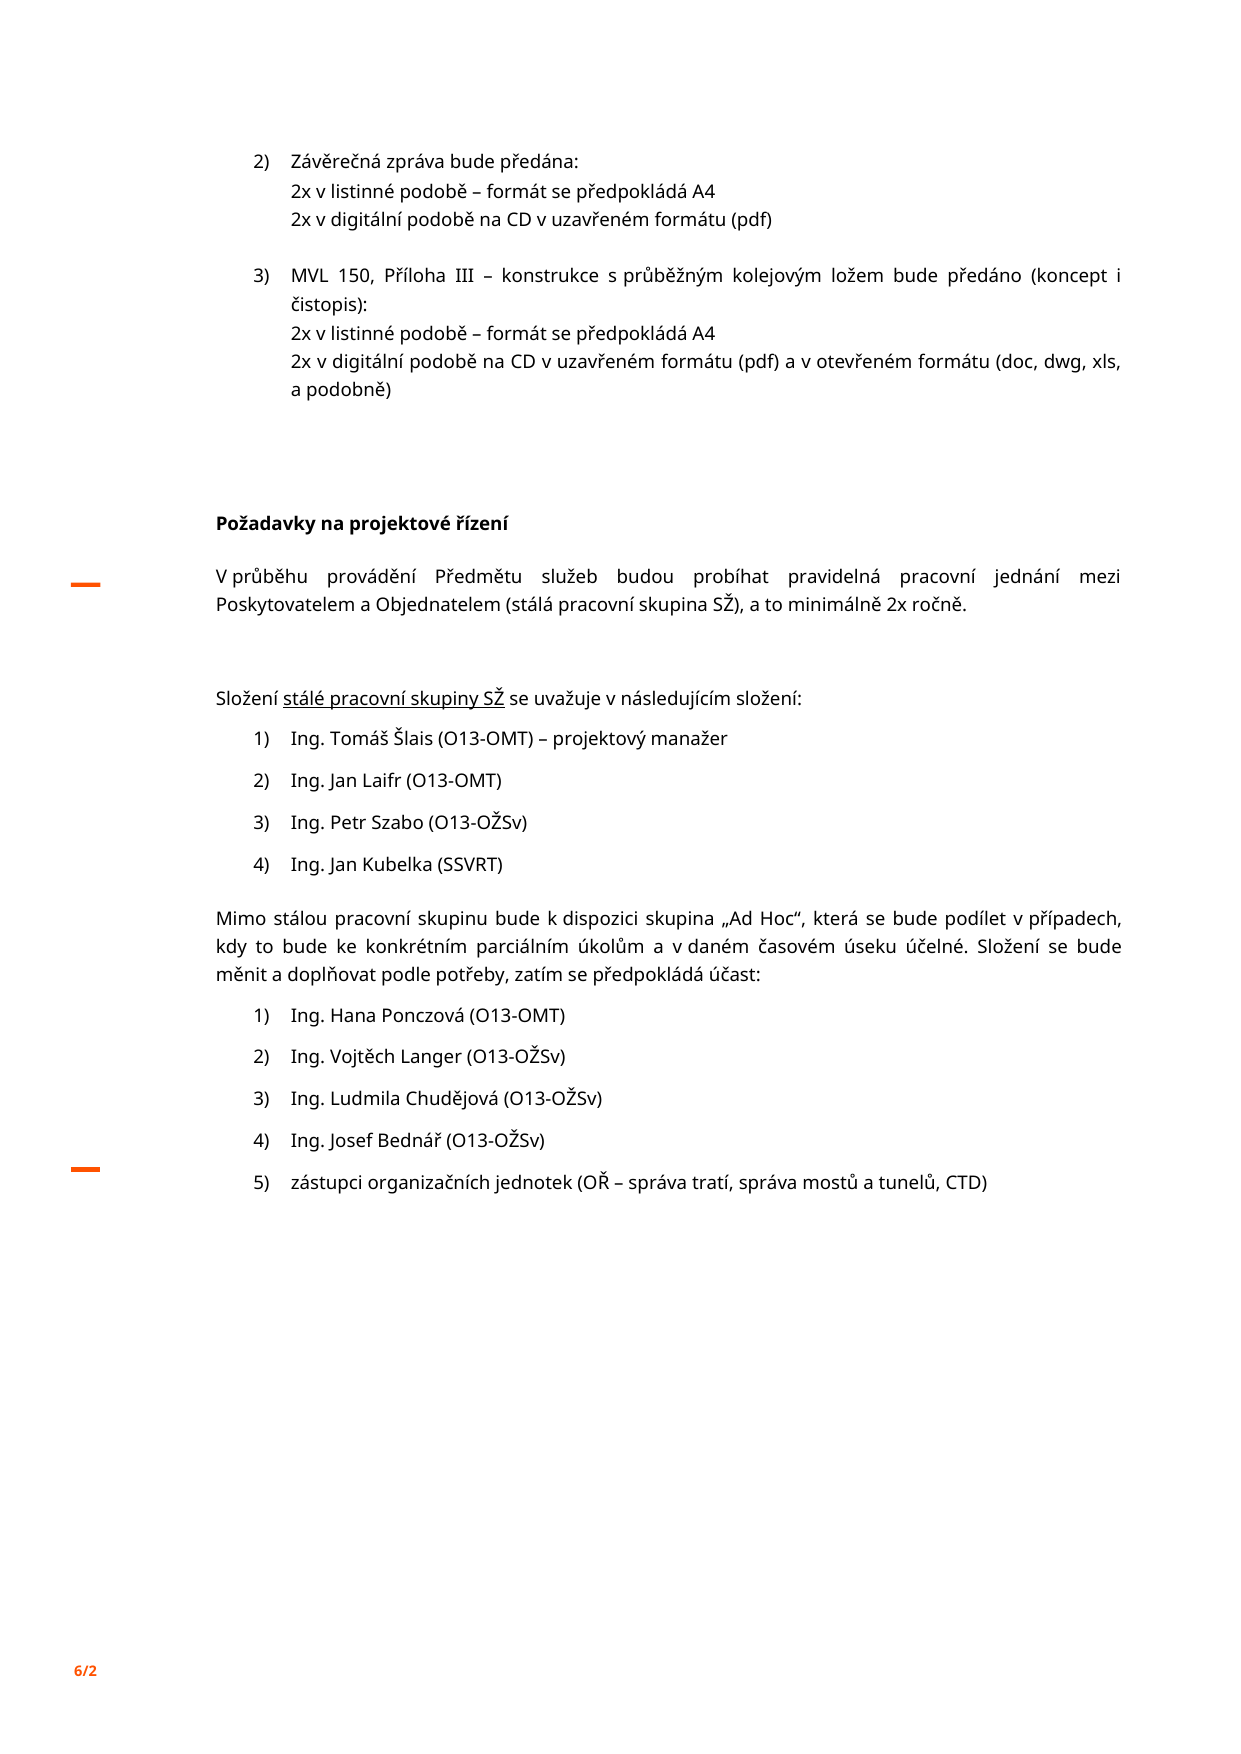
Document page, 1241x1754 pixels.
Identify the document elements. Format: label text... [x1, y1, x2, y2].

list Ing. Josef Bednář (O13-OŽSv) [253, 1127, 1122, 1153]
list Ing. Petr Szabo (O13-OŽSv) [253, 809, 1122, 835]
text Složení stálé pracovní skupiny SŽ se uvažuje v následujícím složení: [216, 685, 1122, 711]
list Ing. Tomáš Šlais (O13-OMT) – projektový manažer [253, 726, 1122, 751]
list 2x v listinné podobě – formát se předpokládá A4 [291, 321, 1122, 346]
list 2x v digitální podobě na CD v uzavřeném formátu (pdf) [291, 206, 1122, 231]
list MVL 150, Příloha III – konstrukce s průběžným kolejovým ložem bude předáno (koncept i čistopis): [253, 262, 1122, 317]
list Ing. Jan Kubelka (SSVRT) [253, 851, 1122, 877]
list Ing. Hana Ponczová (O13-OMT) [253, 1002, 1122, 1027]
list Ing. Vojtěch Langer (O13-OŽSv) [253, 1044, 1122, 1069]
text Mimo stálou pracovní skupinu bude k dispozici skupina „Ad Hoc“, která se bude podílet v případech, kdy to bude ke konkrétním parciálním úkolům a v daném časovém úseku účelné. Složení se bude měnit a doplňovat podle potřeby, zatím se předpokládá účast: [216, 905, 1122, 987]
text Požadavky na projektové řízení [216, 511, 1122, 536]
list Ing. Ludmila Chudějová (O13-OŽSv) [253, 1085, 1122, 1111]
list 2x v digitální podobě na CD v uzavřeném formátu (pdf) a v otevřeném formátu (doc, dwg, xls, a podobně) [291, 348, 1122, 402]
list zástupci organizačních jednotek (OŘ – správa tratí, správa mostů a tunelů, CTD) [253, 1169, 1122, 1194]
list Závěrečná zpráva bude předána: [253, 149, 1122, 174]
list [291, 178, 1122, 203]
list Ing. Jan Laifr (O13-OMT) [253, 767, 1122, 793]
text V průběhu provádění Předmětu služeb budou probíhat pravidelná pracovní jednání mezi Poskytovatelem a Objednatelem (stálá pracovní skupina SŽ), a to minimálně 2x ročně. [216, 564, 1122, 617]
